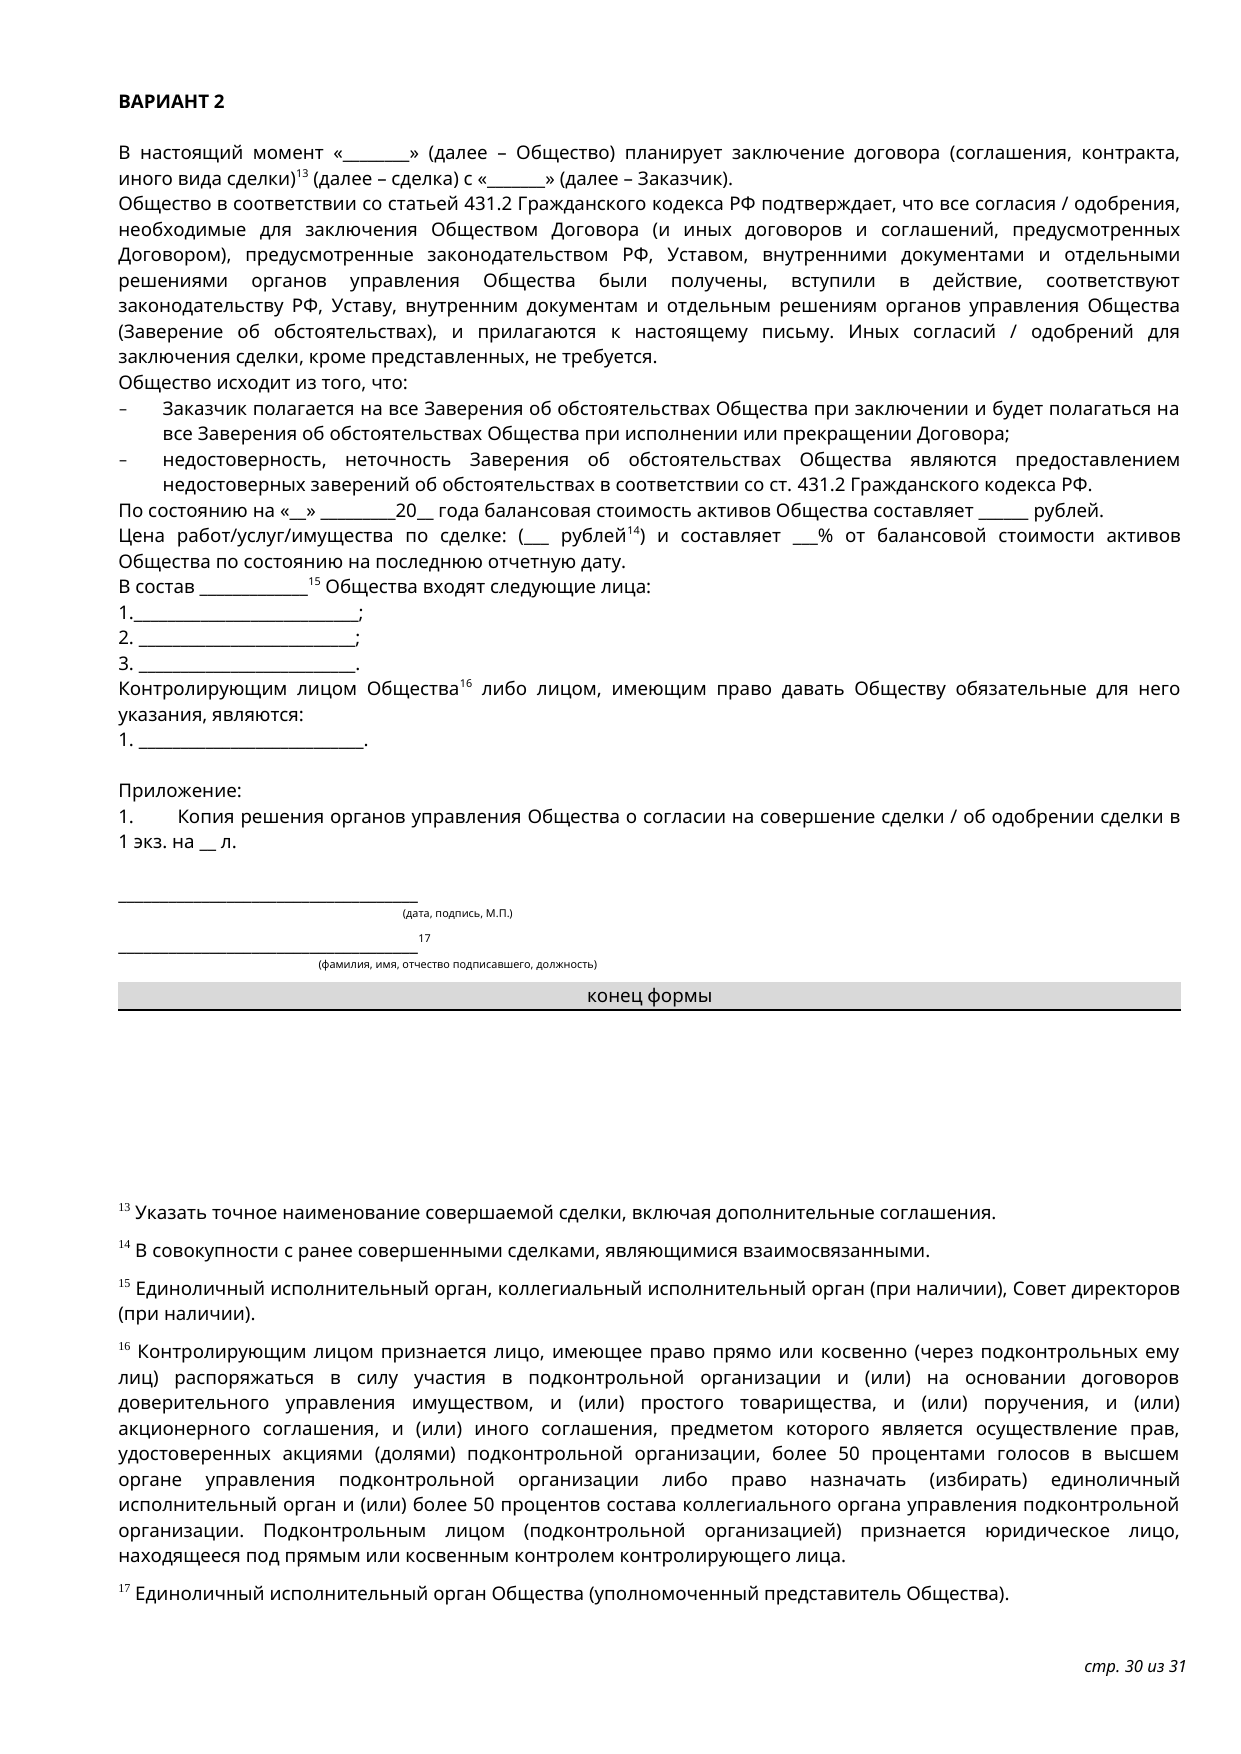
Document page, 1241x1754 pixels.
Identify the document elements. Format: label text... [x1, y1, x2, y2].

text Общество исходит из того, что: [118, 369, 1181, 395]
list Заказчик полагается на все Заверения об обстоятельствах Общества при заключении и будет полагаться на все Заверения об обстоятельствах Общества при исполнении или прекращении Договора; [118, 395, 1181, 446]
text ВАРИАНТ 2 [118, 89, 797, 114]
text ____________________________________ [118, 880, 1181, 905]
text В состав _____________ Общества входят следующие лица: [118, 573, 1181, 599]
list недостоверность, неточность Заверения об обстоятельствах Общества являются предоставлением недостоверных заверений об обстоятельствах в соответствии со ст. 431.2 Гражданского кодекса РФ. [118, 446, 1181, 497]
text 2. __________________________; [118, 624, 1181, 650]
text (дата, подпись, М.П.) [118, 905, 797, 931]
text По состоянию на «__» _________20__ года балансовая стоимость активов Общества составляет ______ рублей. [118, 497, 1181, 522]
text Приложение: [118, 778, 1181, 803]
text В настоящий момент «________» (далее – Общество) планирует заключение договора (соглашения, контракта, иного вида сделки) (далее – сделка) с «_______» (далее – Заказчик). [118, 140, 1181, 191]
text 3. __________________________. [118, 650, 1181, 676]
text (фамилия, имя, отчество подписавшего, должность) [118, 956, 797, 982]
text Контролирующим лицом Общества либо лицом, имеющим право давать Обществу обязательные для него указания, являются: [118, 676, 1181, 727]
text ____________________________________ [118, 931, 1181, 956]
text конец формы [118, 982, 1181, 1009]
text Общество в соответствии со статьей 431.2 Гражданского кодекса РФ подтверждает, что все согласия / одобрения, необходимые для заключения Обществом Договора (и иных договоров и соглашений, предусмотренных Договором), предусмотренные законодательством РФ, Уставом, внутренними документами и отдельными решениями органов управления Общества были получены, вступили в действие, соответствуют законодательству РФ, Уставу, внутренним документам и отдельным решениям органов управления Общества (Заверение об обстоятельствах), и прилагаются к настоящему письму. Иных согласий / одобрений для заключения сделки, кроме представленных, не требуется. [118, 191, 1181, 369]
text 1.___________________________; [118, 599, 1181, 624]
text 1. ___________________________. [118, 727, 1181, 752]
text 1. Копия решения органов управления Общества о согласии на совершение сделки / об одобрении сделки в 1 экз. на __ л. [118, 803, 1181, 854]
text Цена работ/услуг/имущества по сделке: (___ рублей) и составляет ___% от балансовой стоимости активов Общества по состоянию на последнюю отчетную дату. [118, 522, 1181, 573]
